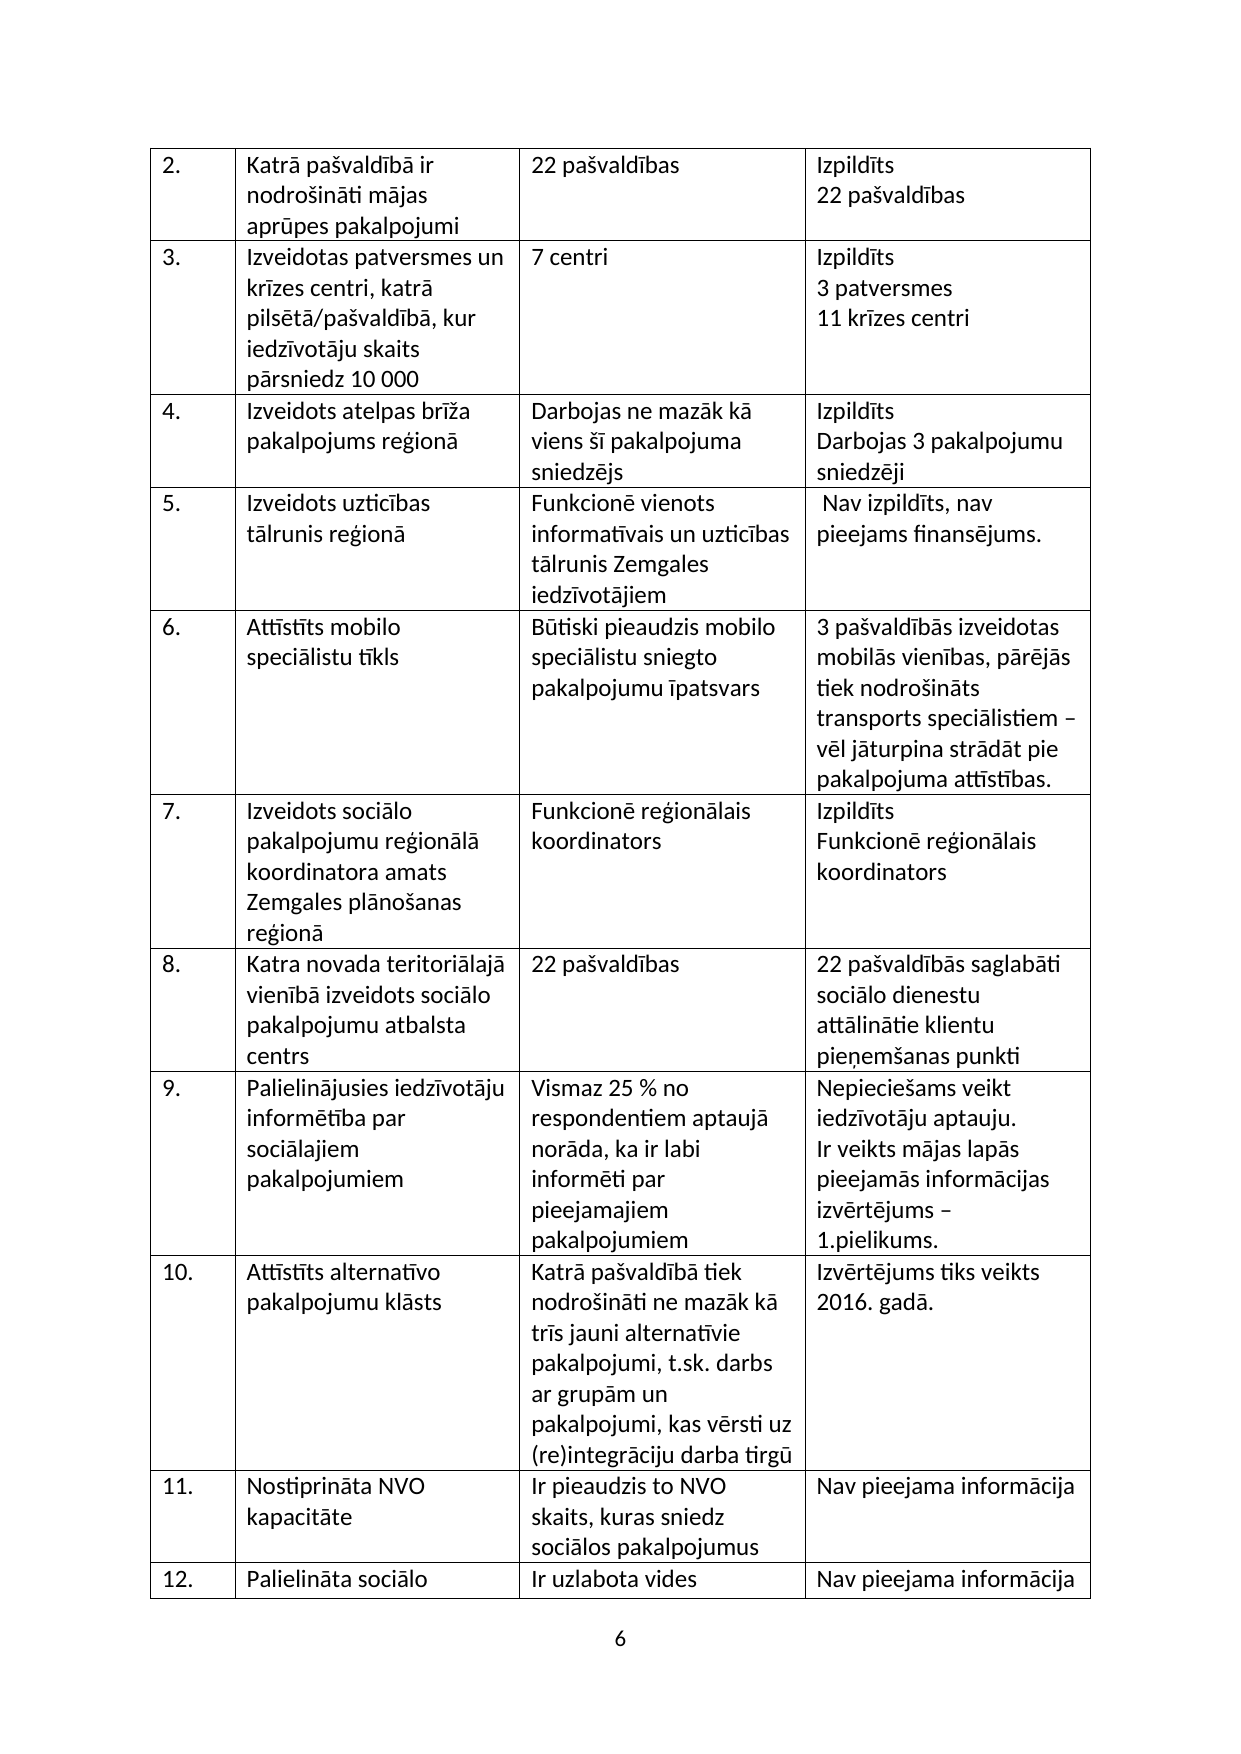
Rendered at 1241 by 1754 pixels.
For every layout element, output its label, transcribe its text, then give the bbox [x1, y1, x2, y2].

table_cell Izpildīts 3 patversmes 11 krīzes centri [806, 241, 1090, 394]
table_cell Izvērtējums tiks veikts 2016. gadā. [806, 1256, 1090, 1469]
table_cell 22 pašvaldības [520, 949, 805, 1071]
table_cell Palielinājusies iedzīvotāju informētība par sociālajiem pakalpojumiem [236, 1072, 519, 1255]
table_cell [151, 395, 235, 487]
table_cell Attīstīts alternatīvo pakalpojumu klāsts [236, 1256, 519, 1469]
table_cell Izpildīts Funkcionē reģionālais koordinators [806, 795, 1090, 947]
table_cell [151, 795, 235, 947]
table_cell 22 pašvaldības [520, 149, 805, 240]
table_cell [236, 1563, 519, 1598]
table_cell Darbojas ne mazāk kā viens šī pakalpojuma sniedzējs [520, 395, 805, 487]
table_cell [151, 1563, 235, 1598]
table_cell [151, 1072, 235, 1255]
table_cell Ir pieaudzis to NVO skaits, kuras sniedz sociālos pakalpojumus [520, 1471, 805, 1562]
table_cell [151, 949, 235, 1071]
table_cell [151, 611, 235, 794]
table_cell Katrā pašvaldībā tiek nodrošināti ne mazāk kā trīs jauni alternatīvie pakalpojumi, t.sk. darbs ar grupām un pakalpojumi, kas vērsti uz (re)integrāciju darba tirgū [520, 1256, 805, 1469]
table_cell [151, 1256, 235, 1469]
table_cell Attīstīts mobilo speciālistu tīkls [236, 611, 519, 794]
table_cell [151, 488, 235, 610]
table_cell 3 pašvaldībās izveidotas mobilās vienības, pārējās tiek nodrošināts transports speciālistiem – vēl jāturpina strādāt pie pakalpojuma attīstības. [806, 611, 1090, 794]
table_cell Nav izpildīts, nav pieejams finansējums. [806, 488, 1090, 610]
table_cell [151, 1471, 235, 1562]
table_cell Nostiprināta NVO kapacitāte [236, 1471, 519, 1562]
table_cell Būtiski pieaudzis mobilo speciālistu sniegto pakalpojumu īpatsvars [520, 611, 805, 794]
table_cell Funkcionē vienots informatīvais un uzticības tālrunis Zemgales iedzīvotājiem [520, 488, 805, 610]
table_cell Nepieciešams veikt iedzīvotāju aptauju. Ir veikts mājas lapās pieejamās informācijas izvērtējums – 1.pielikums. [806, 1072, 1090, 1255]
table_cell Izveidots sociālo pakalpojumu reģionālā koordinatora amats Zemgales plānošanas reģionā [236, 795, 519, 947]
table_cell [151, 241, 235, 394]
table_cell 7 centri [520, 241, 805, 394]
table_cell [806, 1563, 1090, 1598]
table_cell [520, 1563, 805, 1598]
table_cell 22 pašvaldībās saglabāti sociālo dienestu attālinātie klientu pieņemšanas punkti [806, 949, 1090, 1071]
table_cell Funkcionē reģionālais koordinators [520, 795, 805, 947]
table_cell Izveidotas patversmes un krīzes centri, katrā pilsētā/pašvaldībā, kur iedzīvotāju skaits pārsniedz 10 000 [236, 241, 519, 394]
table_cell Katra novada teritoriālajā vienībā izveidots sociālo pakalpojumu atbalsta centrs [236, 949, 519, 1071]
table_cell Izveidots uzticības tālrunis reģionā [236, 488, 519, 610]
table_cell Vismaz 25 % no respondentiem aptaujā norāda, ka ir labi informēti par pieejamajiem pakalpojumiem [520, 1072, 805, 1255]
table_cell Izpildīts 22 pašvaldības [806, 149, 1090, 240]
table_cell Nav pieejama informācija [806, 1471, 1090, 1562]
table_cell Izveidots atelpas brīža pakalpojums reģionā [236, 395, 519, 487]
table_cell Izpildīts Darbojas 3 pakalpojumu sniedzēji [806, 395, 1090, 487]
table_cell [151, 149, 235, 240]
table_cell Katrā pašvaldībā ir nodrošināti mājas aprūpes pakalpojumi [236, 149, 519, 240]
